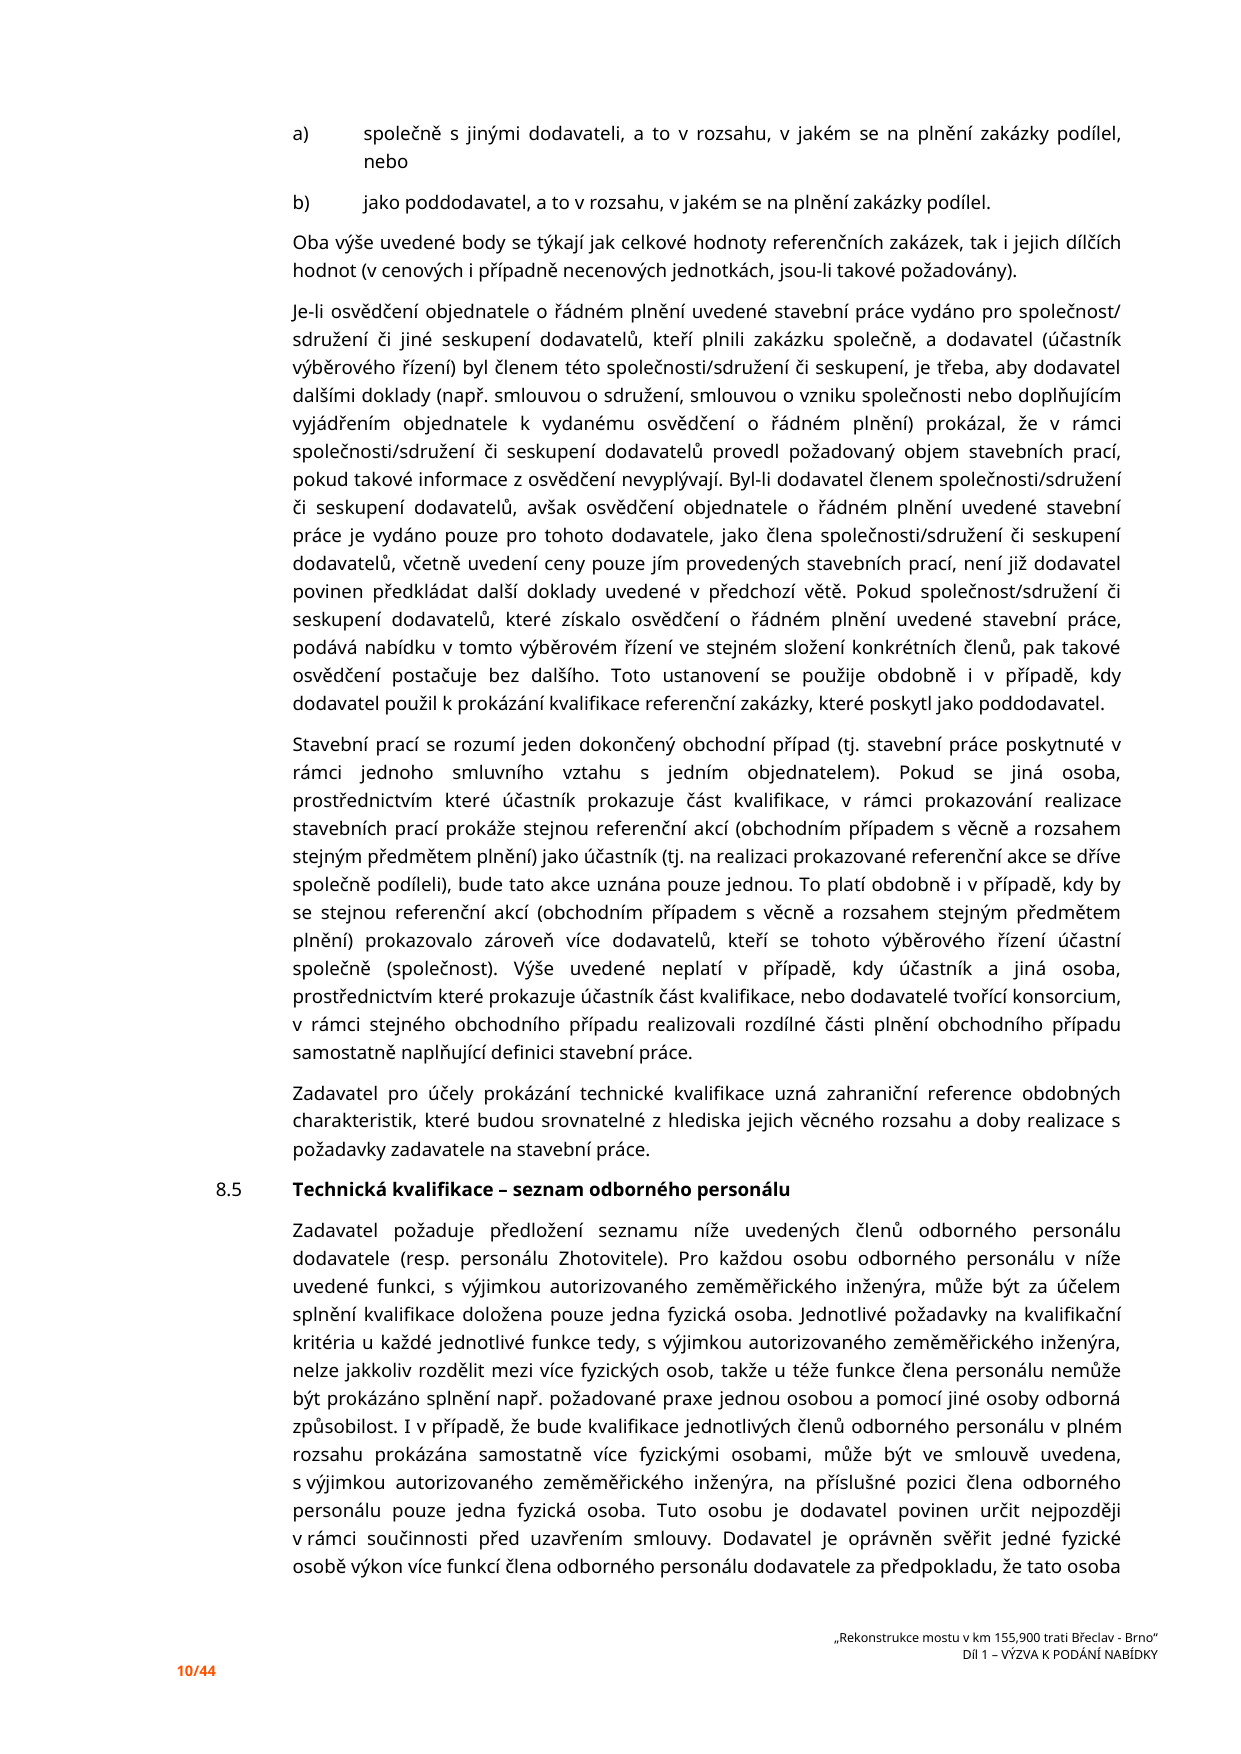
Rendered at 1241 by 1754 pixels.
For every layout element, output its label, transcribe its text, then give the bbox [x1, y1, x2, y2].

text Zadavatel pro účely prokázání technické kvalifikace uzná zahraniční reference obdobných charakteristik, které budou srovnatelné z hlediska jejich věcného rozsahu a doby realizace s požadavky zadavatele na stavební práce. [292, 1080, 1122, 1161]
text a) společně s jinými dodavateli, a to v rozsahu, v jakém se na plnění zakázky podílel, nebo [292, 121, 1122, 174]
text Je-li osvědčení objednatele o řádném plnění uvedené stavební práce vydáno pro společnost/ sdružení či jiné seskupení dodavatelů, kteří plnili zakázku společně, a dodavatel (účastník výběrového řízení) byl členem této společnosti/sdružení či seskupení, je třeba, aby dodavatel dalšími doklady (např. smlouvou o sdružení, smlouvou o vzniku společnosti nebo doplňujícím vyjádřením objednatele k vydanému osvědčení o řádném plnění) prokázal, že v rámci společnosti/sdružení či seskupení dodavatelů provedl požadovaný objem stavebních prací, pokud takové informace z osvědčení nevyplývají. Byl-li dodavatel členem společnosti/sdružení či seskupení dodavatelů, avšak osvědčení objednatele o řádném plnění uvedené stavební práce je vydáno pouze pro tohoto dodavatele, jako člena společnosti/sdružení či seskupení dodavatelů, včetně uvedení ceny pouze jím provedených stavebních prací, není již dodavatel povinen předkládat další doklady uvedené v předchozí větě. Pokud společnost/sdružení či seskupení dodavatelů, které získalo osvědčení o řádném plnění uvedené stavební práce, podává nabídku v tomto výběrovém řízení ve stejném složení konkrétních členů, pak takové osvědčení postačuje bez dalšího. Toto ustanovení se použije obdobně i v případě, kdy dodavatel použil k prokázání kvalifikace referenční zakázky, které poskytl jako poddodavatel. [292, 298, 1122, 716]
text b) jako poddodavatel, a to v rozsahu, v jakém se na plnění zakázky podílel. [292, 189, 1122, 215]
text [292, 1217, 1122, 1579]
text Oba výše uvedené body se týkají jak celkové hodnoty referenčních zakázek, tak i jejich dílčích hodnot (v cenových i případně necenových jednotkách, jsou-li takové požadovány). [292, 230, 1122, 283]
text Stavební prací se rozumí jeden dokončený obchodní případ (tj. stavební práce poskytnuté v rámci jednoho smluvního vztahu s jedním objednatelem). Pokud se jiná osoba, prostřednictvím které účastník prokazuje část kvalifikace, v rámci prokazování realizace stavebních prací prokáže stejnou referenční akcí (obchodním případem s věcně a rozsahem stejným předmětem plnění) jako účastník (tj. na realizaci prokazované referenční akce se dříve společně podíleli), bude tato akce uznána pouze jednou. To platí obdobně i v případě, kdy by se stejnou referenční akcí (obchodním případem s věcně a rozsahem stejným předmětem plnění) prokazovalo zároveň více dodavatelů, kteří se tohoto výběrového řízení účastní společně (společnost). Výše uvedené neplatí v případě, kdy účastník a jiná osoba, prostřednictvím které prokazuje účastník část kvalifikace, nebo dodavatelé tvořící konsorcium, v rámci stejného obchodního případu realizovali rozdílné části plnění obchodního případu samostatně naplňující definici stavební práce. [292, 731, 1122, 1065]
text Technická kvalifikace – seznam odborného personálu [216, 1176, 1122, 1202]
